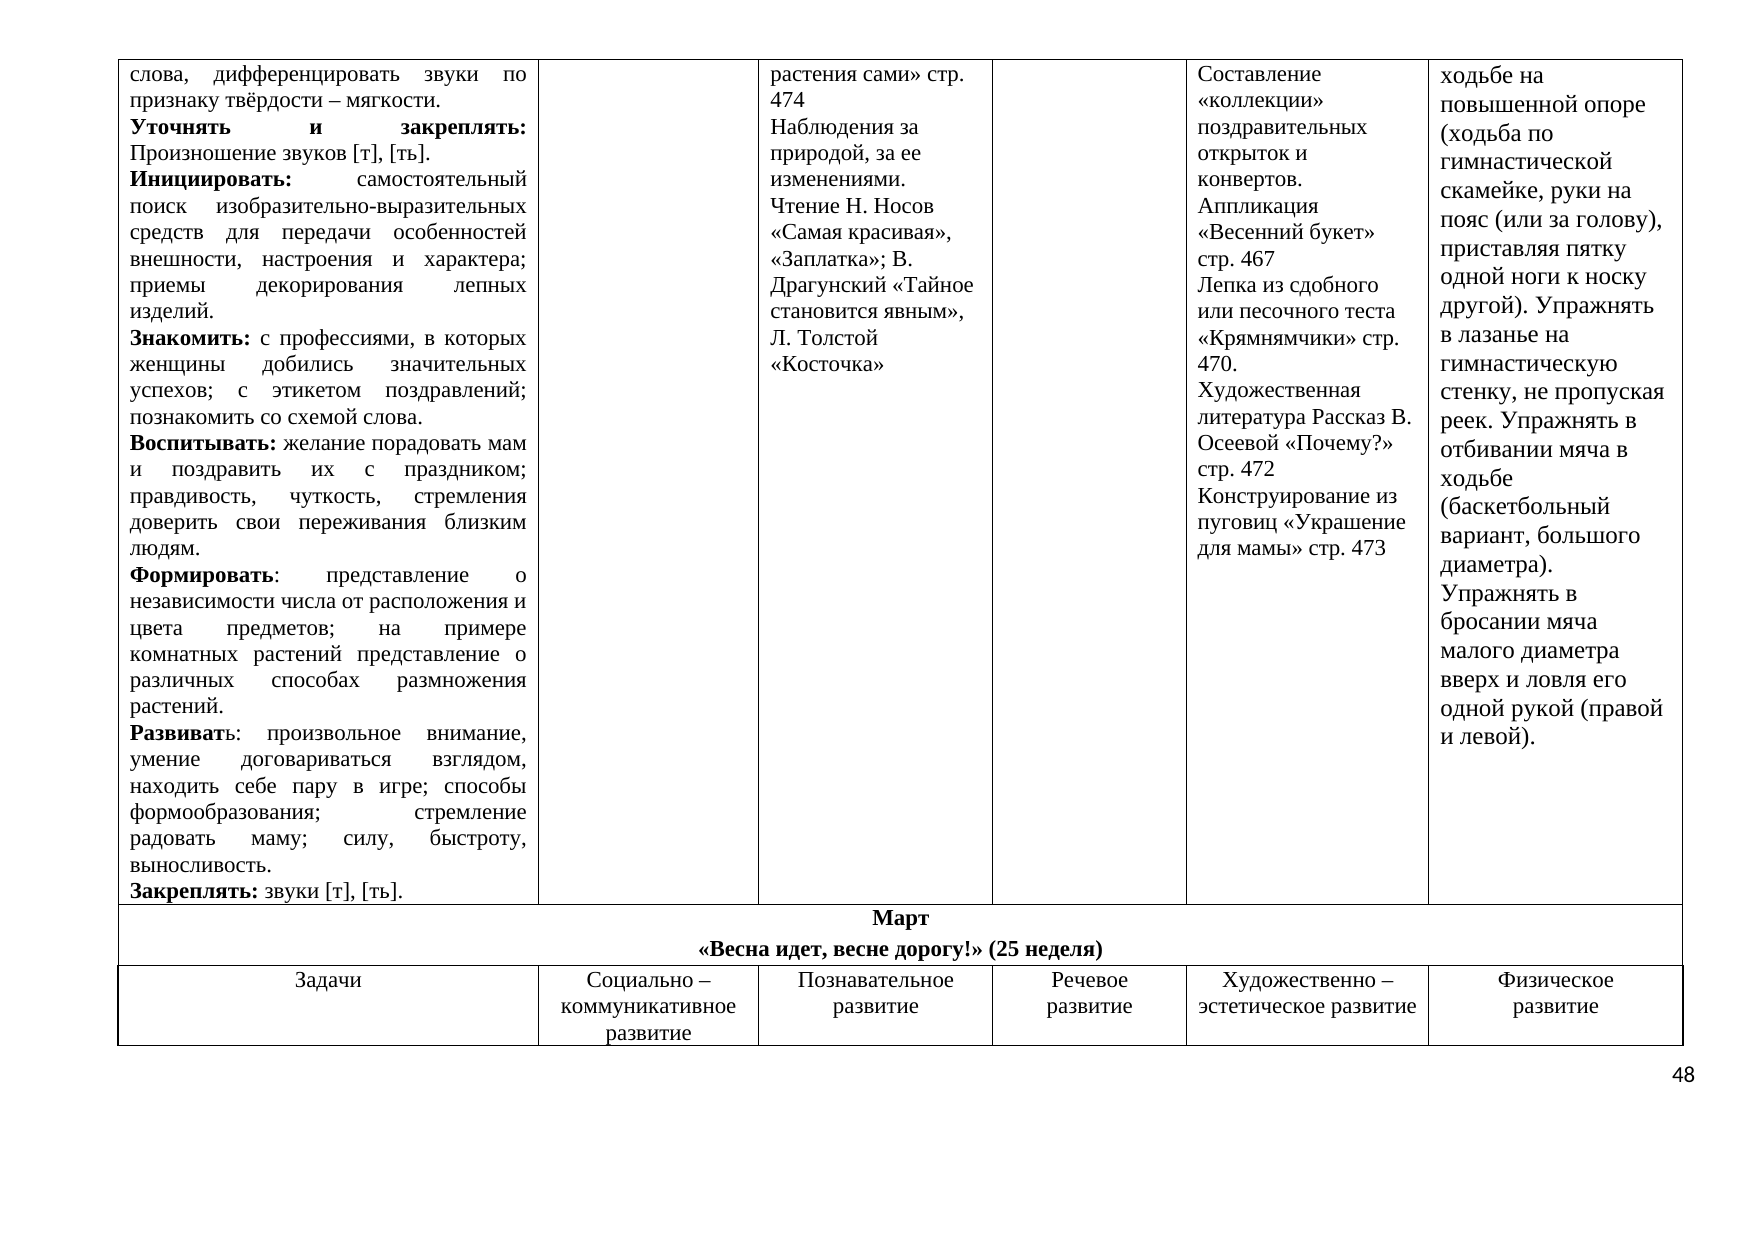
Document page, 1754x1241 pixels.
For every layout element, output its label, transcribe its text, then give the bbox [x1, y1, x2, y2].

table_cell Социально – коммуникативное развитие [539, 966, 758, 1045]
table_cell Речевое развитие [993, 966, 1186, 1045]
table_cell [539, 60, 758, 903]
table_cell Март «Весна идет, весне дорогу!» (25 неделя) [119, 905, 1682, 965]
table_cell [759, 60, 992, 903]
table_cell Художественно – эстетическое развитие [1187, 966, 1428, 1045]
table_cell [993, 60, 1186, 903]
table_cell Познавательное развитие [759, 966, 992, 1045]
table_cell Задачи [119, 966, 538, 1045]
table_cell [1429, 60, 1682, 903]
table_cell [119, 60, 538, 903]
table_cell Физическое развитие [1429, 966, 1682, 1045]
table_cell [1187, 60, 1428, 903]
